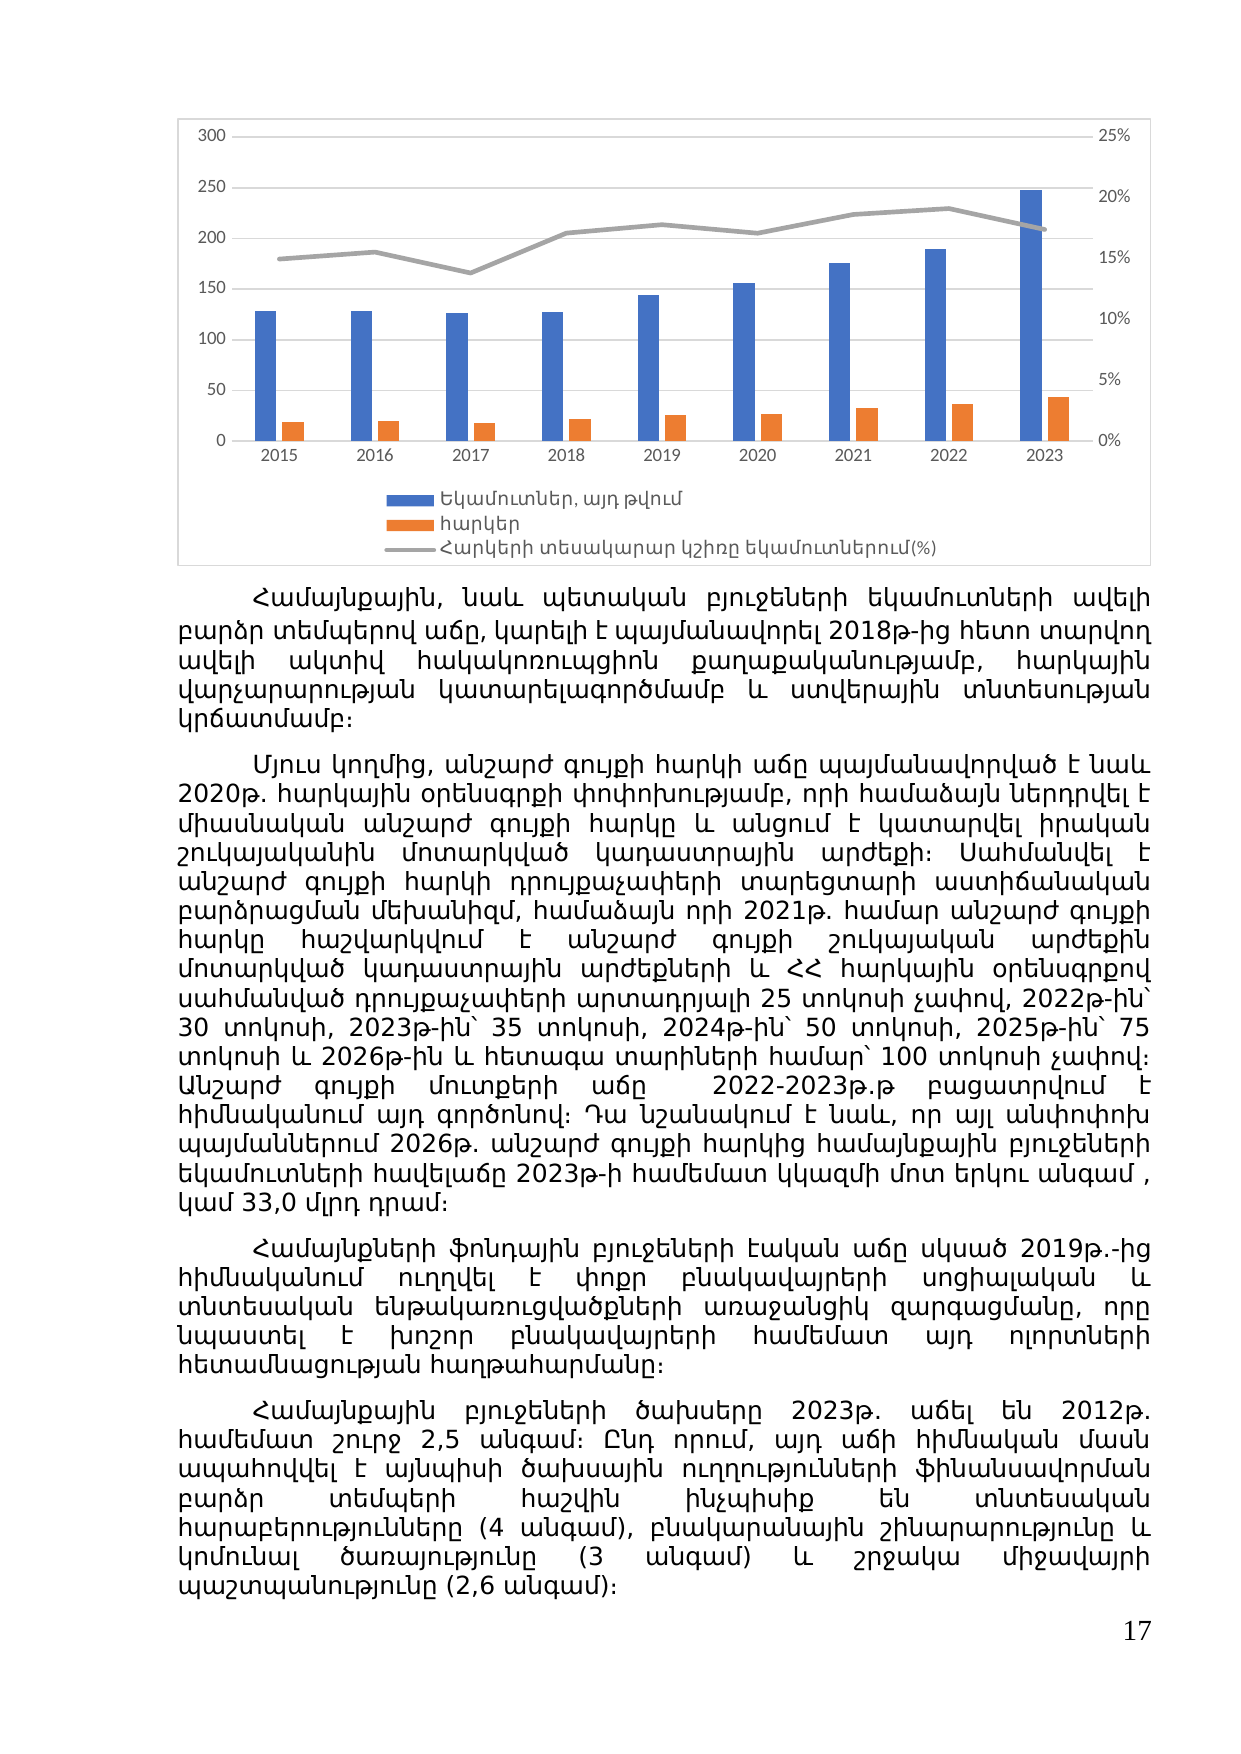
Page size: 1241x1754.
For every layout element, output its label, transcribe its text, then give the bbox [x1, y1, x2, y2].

text Համայնքային, նաև պետական բյուջեների եկամուտների ավելի բարձր տեմպերով աճը, կարելի է պայմանավորել 2018թ-ից հետո տարվող ավելի ակտիվ հակակոռուպցիոն քաղաքականությամբ, հարկային վարչարարության կատարելագործմամբ և ստվերային տնտեսության կրճատմամբ։ [177, 583, 1152, 734]
text Համայնքների ֆոնդային բյուջեների էական աճը սկսած 2019թ․-ից հիմնականում ուղղվել է փոքր բնակավայրերի սոցիալական և տնտեսական ենթակառուցվածքների առաջանցիկ զարգացմանը, որը նպաստել է խոշոր բնակավայրերի համեմատ այդ ոլորտների հետամնացության հաղթահարմանը։ [177, 1234, 1152, 1380]
text Մյուս կողմից, անշարժ գույքի հարկի աճը պայմանավորված է նաև 2020թ․ հարկային օրենսգրքի փոփոխությամբ, որի համաձայն ներդրվել է միասնական անշարժ գույքի հարկը և անցում է կատարվել իրական շուկայականին մոտարկված կադաստրային արժեքի։ Սահմանվել է անշարժ գույքի հարկի դրույքաչափերի տարեցտարի աստիճանական բարձրացման մեխանիզմ, համաձայն որի 2021թ. համար անշարժ գույքի հարկը հաշվարկվում է անշարժ գույքի շուկայական արժեքին մոտարկված կադաստրային արժեքների և ՀՀ հարկային օրենսգրքով սահմանված դրույքաչափերի արտադրյալի 25 տոկոսի չափով, 2022թ-ին՝ 30 տոկոսի, 2023թ-ին՝ 35 տոկոսի, 2024թ-ին՝ 50 տոկոսի, 2025թ-ին՝ 75 տոկոսի և 2026թ-ին և հետագա տարիների համար՝ 100 տոկոսի չափով։ Անշարժ գույքի մուտքերի աճը 2022-2023թ․թ բացատրվում է հիմնականում այդ գործոնով։ Դա նշանակում է նաև, որ այլ անփոփոխ պայմաններում 2026թ․ անշարժ գույքի հարկից համայնքային բյուջեների եկամուտների հավելաճը 2023թ-ի համեմատ կկազմի մոտ երկու անգամ , կամ 33,0 մլրդ դրամ։ [177, 751, 1152, 1217]
text Համայնքային բյուջեների ծախսերը 2023թ․ աճել են 2012թ․ համեմատ շուրջ 2,5 անգամ։ Ընդ որում, այդ աճի հիմնական մասն ապահովվել է այնպիսի ծախսային ուղղությունների ֆինանսավորման բարձր տեմպերի հաշվին ինչպիսիք են տնտեսական հարաբերությունները (4 անգամ), բնակարանային շինարարությունը և կոմունալ ծառայությունը (3 անգամ) և շրջակա միջավայրի պաշտպանությունը (2,6 անգամ)։ [177, 1396, 1152, 1601]
